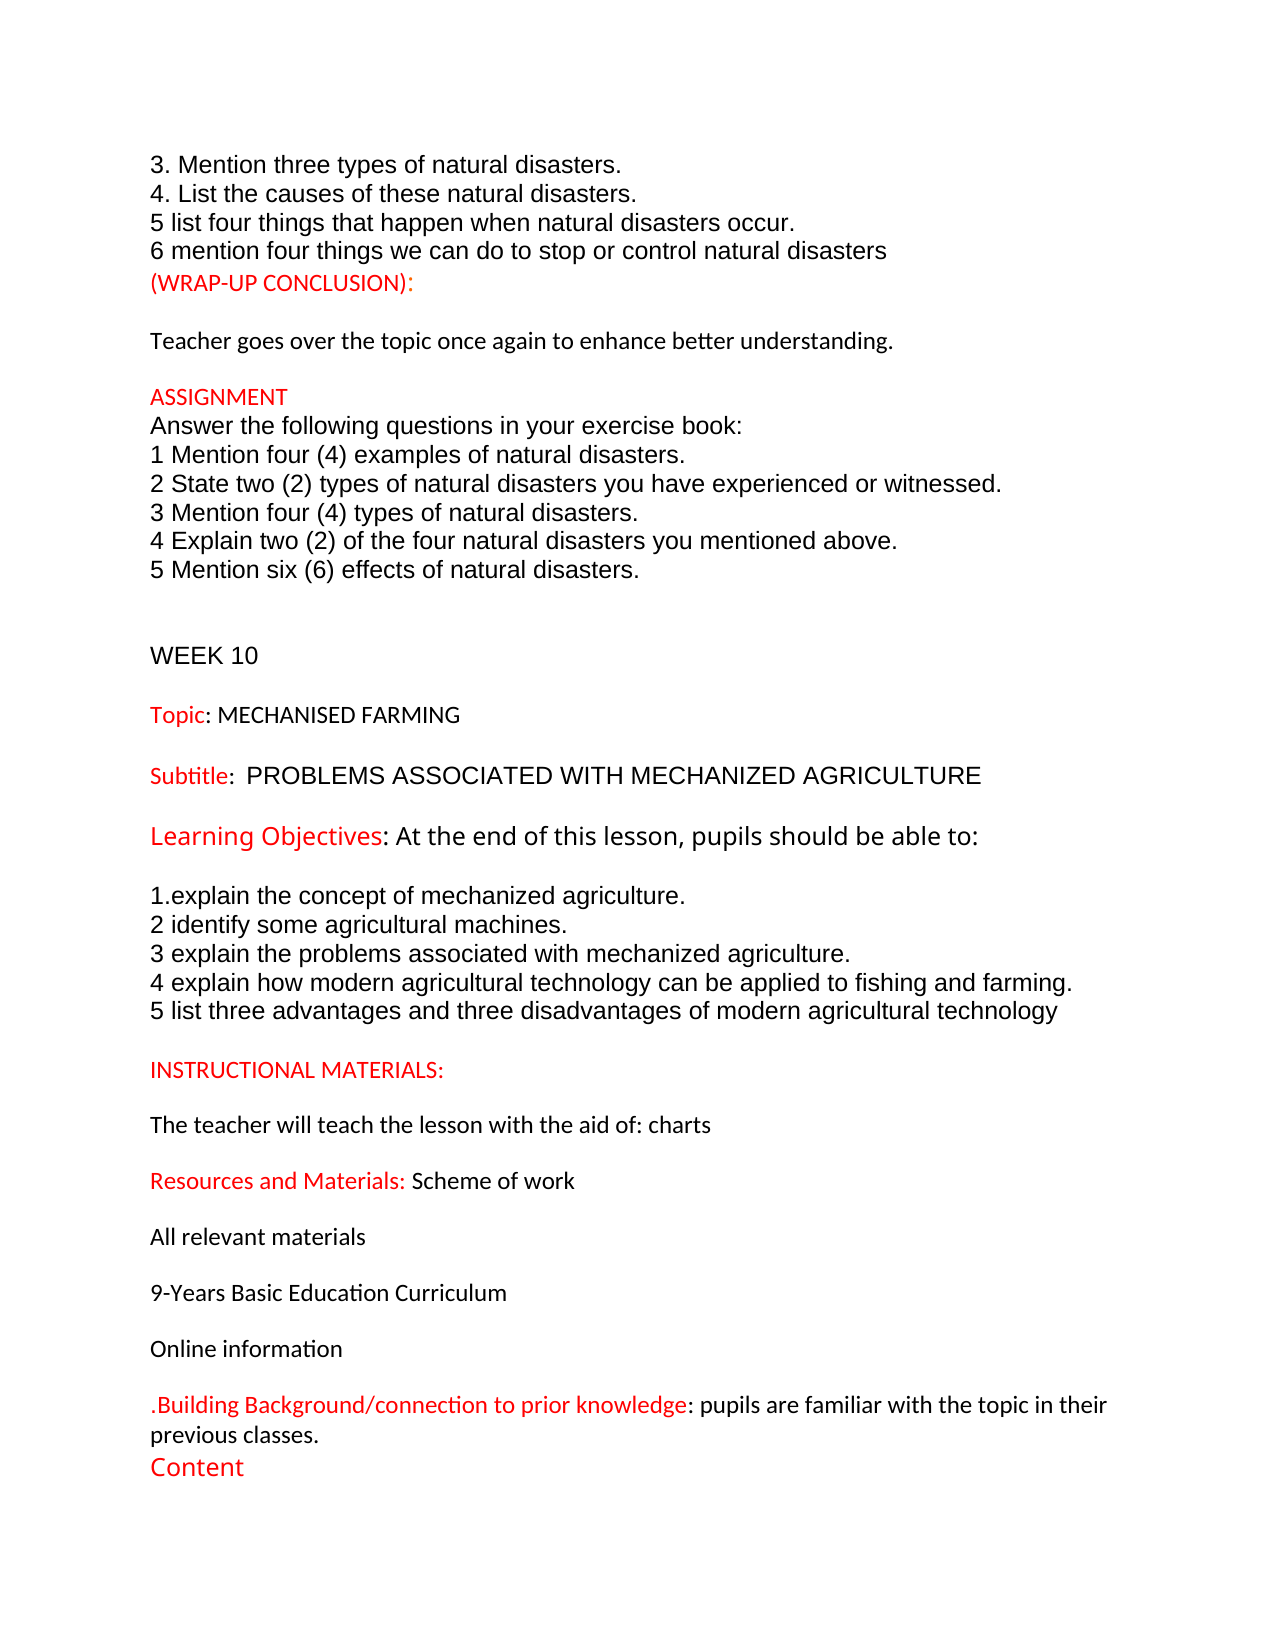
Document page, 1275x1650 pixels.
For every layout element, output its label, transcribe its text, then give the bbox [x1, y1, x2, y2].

text 1.explain the concept of mechanized agriculture. [150, 881, 1125, 910]
text 1 Mention four (4) examples of natural disasters. [150, 440, 1125, 469]
text (WRAP-UP CONCLUSION): [150, 265, 1125, 299]
text 2 identify some agricultural machines. [150, 910, 1125, 939]
text Online information [150, 1333, 1125, 1363]
text 2 State two (2) types of natural disasters you have experienced or witnessed. [150, 469, 1125, 498]
text Subtitle: PROBLEMS ASSOCIATED WITH MECHANIZED AGRICULTURE [150, 760, 1125, 790]
text 4. List the causes of these natural disasters. [150, 179, 1125, 207]
text 3 Mention four (4) types of natural disasters. [150, 498, 1125, 526]
text .Building Background/connection to prior knowledge: pupils are familiar with the topic in their previous classes. [150, 1389, 1125, 1450]
text Topic: MECHANISED FARMING [150, 699, 1125, 729]
text 9-Years Basic Education Curriculum [150, 1277, 1125, 1308]
text Content [150, 1450, 1125, 1484]
text INSTRUCTIONAL MATERIALS: [150, 1054, 1125, 1084]
text 6 mention four things we can do to stop or control natural disasters [150, 236, 1125, 265]
text WEEK 10 [150, 641, 1125, 670]
text 5 Mention six (6) effects of natural disasters. [150, 555, 1125, 584]
text All relevant materials [150, 1221, 1125, 1252]
text 4 Explain two (2) of the four natural disasters you mentioned above. [150, 526, 1125, 555]
text 4 explain how modern agricultural technology can be applied to fishing and farming. [150, 967, 1125, 996]
text ASSIGNMENT [150, 381, 1125, 411]
text 5 list three advantages and three disadvantages of modern agricultural technology [150, 996, 1125, 1025]
text The teacher will teach the lesson with the aid of: charts [150, 1109, 1125, 1140]
text 5 list four things that happen when natural disasters occur. [150, 207, 1125, 236]
text 3 explain the problems associated with mechanized agriculture. [150, 939, 1125, 967]
text 3. Mention three types of natural disasters. [150, 150, 1125, 179]
text Answer the following questions in your exercise book: [150, 411, 1125, 440]
text Learning Objectives: At the end of this lesson, pupils should be able to: [150, 818, 1125, 852]
text Resources and Materials: Scheme of work [150, 1165, 1125, 1196]
text Teacher goes over the topic once again to enhance better understanding. [150, 325, 1125, 356]
